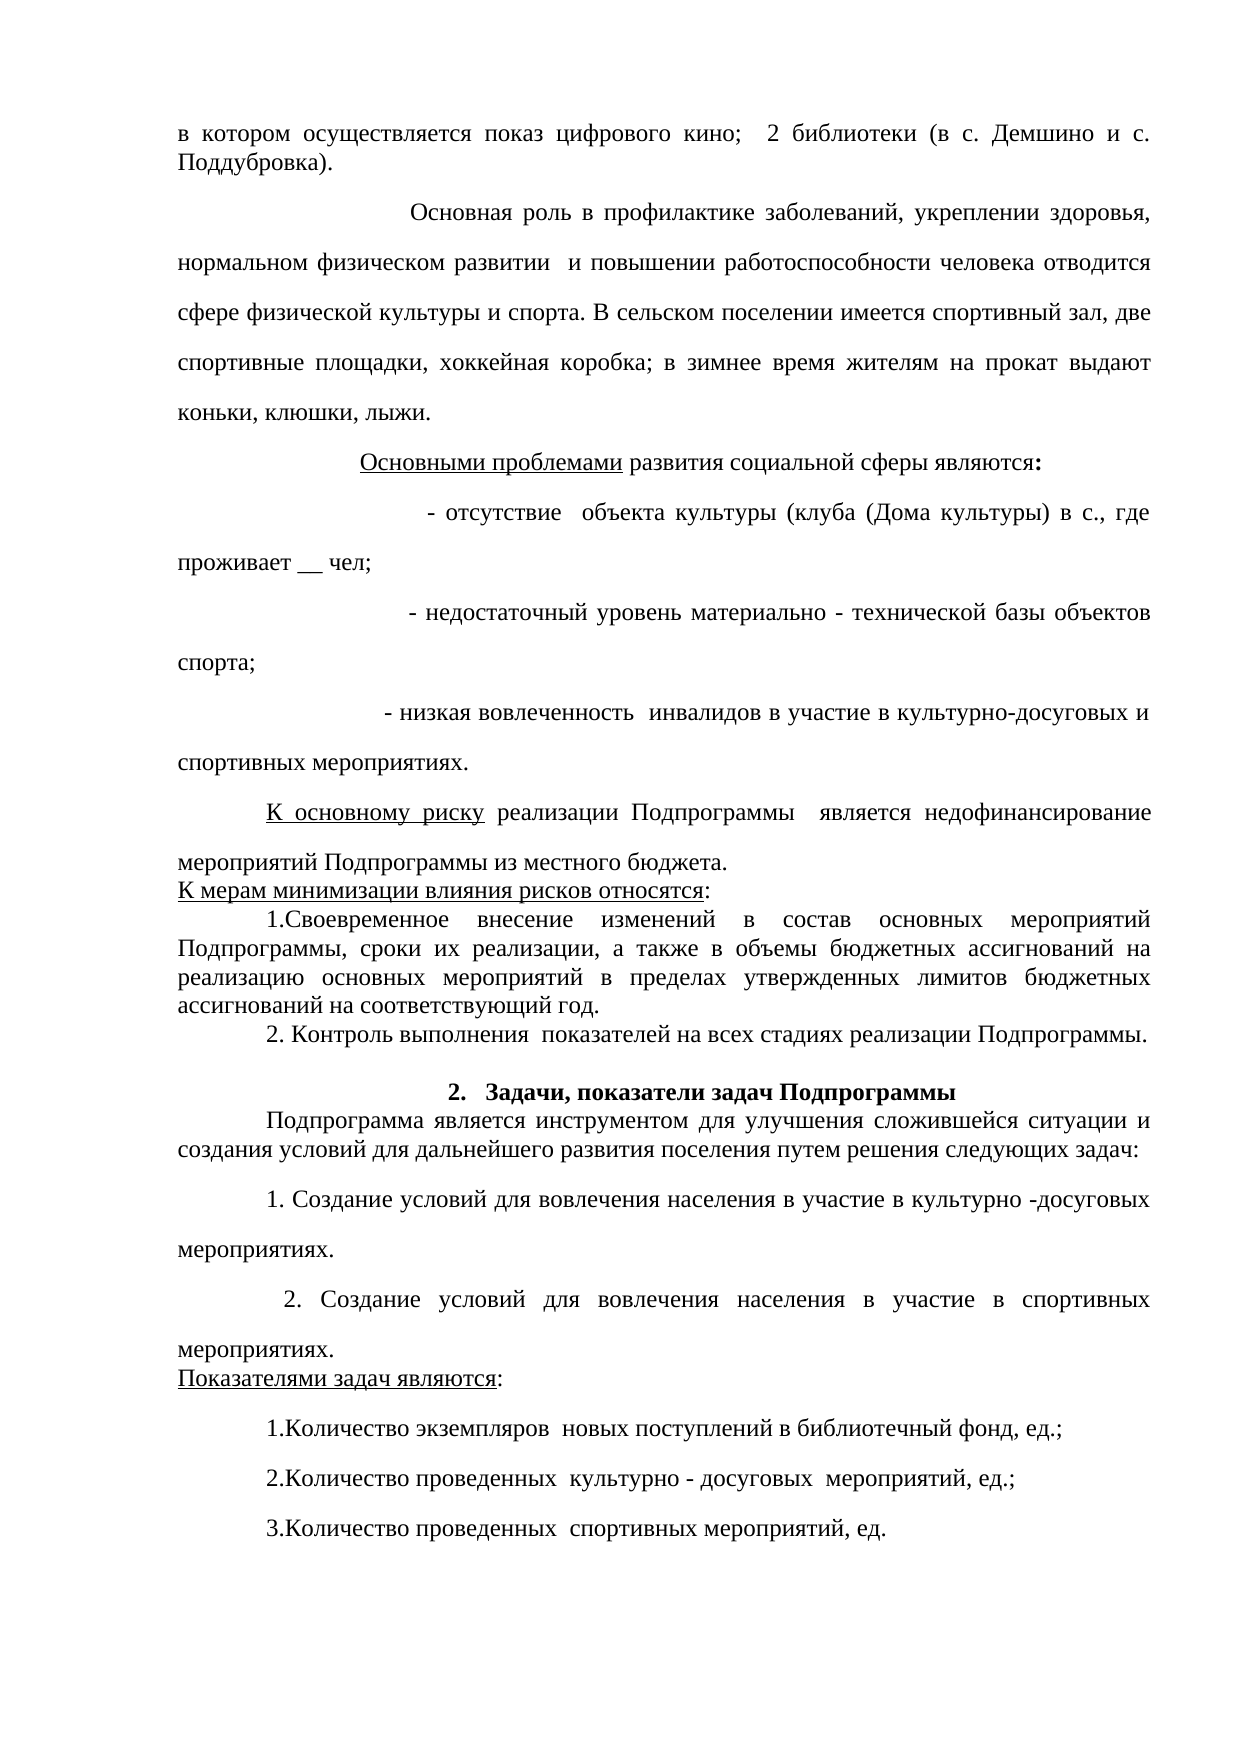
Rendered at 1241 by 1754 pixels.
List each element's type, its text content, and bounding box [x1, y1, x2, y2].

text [177, 118, 1152, 176]
text - низкая вовлеченность инвалидов в участие в культурно-досуговых и спортивных мероприятиях. [177, 676, 1152, 776]
text 1.Своевременное внесение изменений в состав основных мероприятий Подпрограммы, сроки их реализации, а также в объемы бюджетных ассигнований на реализацию основных мероприятий в пределах утвержденных лимитов бюджетных ассигнований на соответствующий год. [177, 904, 1152, 1019]
text Основными проблемами развития социальной сферы являются: [177, 426, 1152, 476]
text - недостаточный уровень материально - технической базы объектов спорта; [177, 576, 1152, 676]
text Основная роль в профилактике заболеваний, укреплении здоровья, нормальном физическом развитии и повышении работоспособности человека отводится сфере физической культуры и спорта. В сельском поселении имеется спортивный зал, две спортивные площадки, хоккейная коробка; в зимнее время жителям на прокат выдают коньки, клюшки, лыжи. [177, 176, 1152, 426]
text 1. Создание условий для вовлечения населения в участие в культурно -досуговых мероприятиях. [177, 1163, 1152, 1263]
text 2. Создание условий для вовлечения населения в участие в спортивных мероприятиях. [177, 1263, 1152, 1363]
text 2.Количество проведенных культурно - досуговых мероприятий, ед.; [177, 1442, 1152, 1492]
list Задачи, показатели задач Подпрограммы [252, 1077, 1152, 1106]
text Подпрограмма является инструментом для улучшения сложившейся ситуации и создания условий для дальнейшего развития поселения путем решения следующих задач: [177, 1106, 1152, 1163]
text К мерам минимизации влияния рисков относятся: [177, 876, 1152, 904]
text Показателями задач являются: [177, 1363, 1152, 1392]
text 2. Контроль выполнения показателей на всех стадиях реализации Подпрограммы. [177, 1019, 1152, 1048]
text 3.Количество проведенных спортивных мероприятий, ед. [177, 1492, 1152, 1542]
text К основному риску реализации Подпрограммы является недофинансирование мероприятий Подпрограммы из местного бюджета. [177, 776, 1152, 876]
text - отсутствие объекта культуры (клуба (Дома культуры) в с., где проживает __ чел; [177, 476, 1152, 576]
text 1.Количество экземпляров новых поступлений в библиотечный фонд, ед.; [177, 1392, 1152, 1442]
